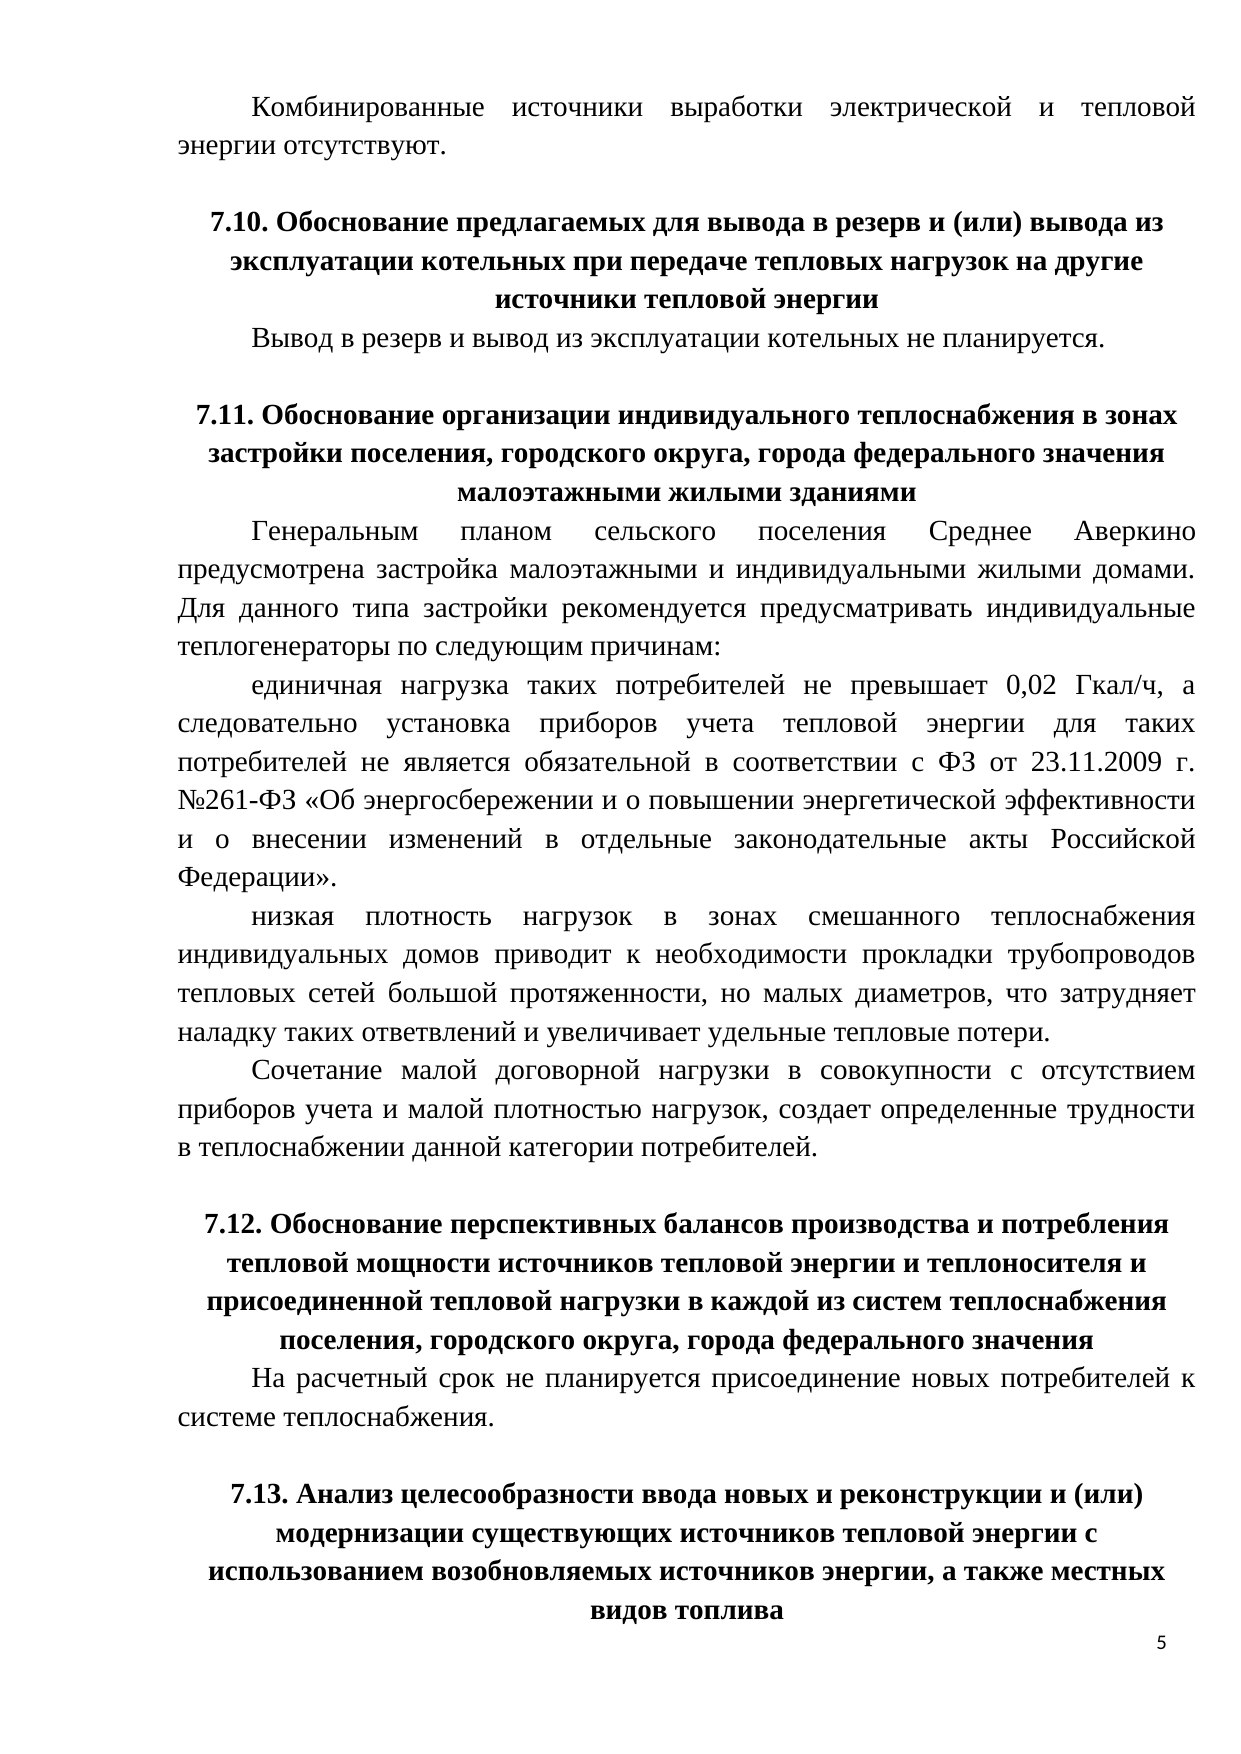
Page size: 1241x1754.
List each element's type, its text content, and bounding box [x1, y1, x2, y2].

text Вывод в резерв и вывод из эксплуатации котельных не планируется. [177, 320, 1196, 353]
text 7.11. Обоснование организации индивидуального теплоснабжения в зонах застройки поселения, городского округа, города федерального значения малоэтажными жилыми зданиями [177, 397, 1196, 508]
text Генеральным планом сельского поселения Среднее Аверкино предусмотрена застройка малоэтажными и индивидуальными жилыми домами. Для данного типа застройки рекомендуется предусматривать индивидуальные теплогенераторы по следующим причинам: [177, 513, 1196, 662]
text Комбинированные источники выработки электрической и тепловой энергии отсутствуют. [177, 122, 1196, 161]
text На расчетный срок не планируется присоединение новых потребителей к системе теплоснабжения. [177, 1361, 1196, 1433]
text Сочетание малой договорной нагрузки в совокупности с отсутствием приборов учета и малой плотностью нагрузок, создает определенные трудности в теплоснабжении данной категории потребителей. [177, 1052, 1196, 1163]
text 7.12. Обоснование перспективных балансов производства и потребления тепловой мощности источников тепловой энергии и теплоносителя и присоединенной тепловой нагрузки в каждой из систем теплоснабжения поселения, городского округа, города федерального значения [177, 1206, 1196, 1356]
text низкая плотность нагрузок в зонах смешанного теплоснабжения индивидуальных домов приводит к необходимости прокладки трубопроводов тепловых сетей большой протяженности, но малых диаметров, что затрудняет наладку таких ответвлений и увеличивает удельные тепловые потери. [177, 898, 1196, 1047]
text 7.10. Обоснование предлагаемых для вывода в резерв и (или) вывода из эксплуатации котельных при передаче тепловых нагрузок на другие источники тепловой энергии [177, 204, 1196, 315]
text единичная нагрузка таких потребителей не превышает 0,02 Гкал/ч, а следовательно установка приборов учета тепловой энергии для таких потребителей не является обязательной в соответствии с ФЗ от 23.11.2009 г. №261-ФЗ «Об энергосбережении и о повышении энергетической эффективности и о внесении изменений в отдельные законодательные акты Российской Федерации». [177, 667, 1196, 893]
text 7.13. Анализ целесообразности ввода новых и реконструкции и (или) модернизации существующих источников тепловой энергии с использованием возобновляемых источников энергии, а также местных видов топлива [177, 1476, 1196, 1625]
